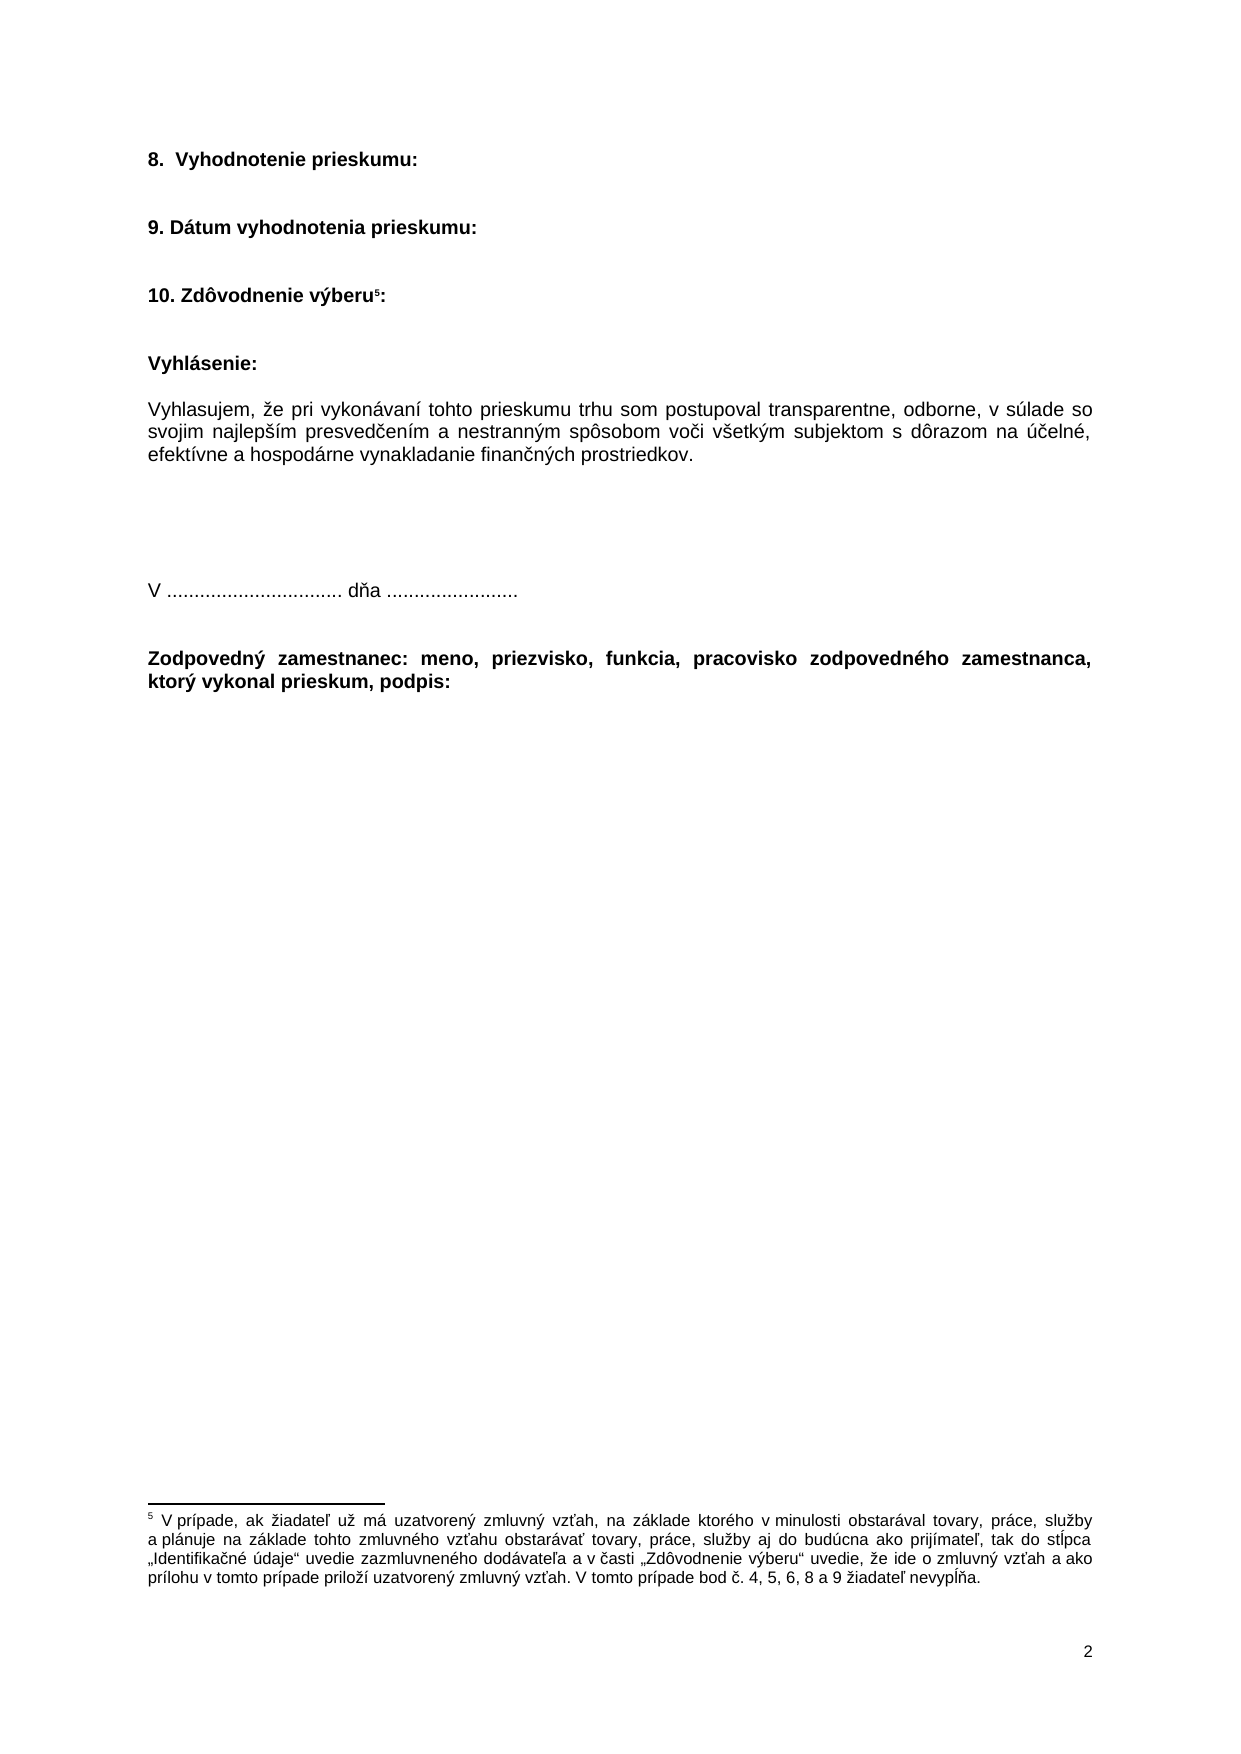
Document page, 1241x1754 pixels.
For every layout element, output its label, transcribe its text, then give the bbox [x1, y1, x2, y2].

text Vyhlasujem, že pri vykonávaní tohto prieskumu trhu som postupoval transparentne, odborne, v súlade so svojim najlepším presvedčením a nestranným spôsobom voči všetkým subjektom s dôrazom na účelné, efektívne a hospodárne vynakladanie finančných prostriedkov. [148, 397, 1092, 466]
text V ................................ dňa ........................ [148, 579, 1092, 602]
text 9. Dátum vyhodnotenia prieskumu: [148, 216, 1092, 238]
text 10. Zdôvodnenie výberu: [148, 284, 1092, 307]
text Zodpovedný zamestnanec: meno, priezvisko, funkcia, pracovisko zodpovedného zamestnanca, ktorý vykonal prieskum, podpis: [148, 647, 1092, 693]
text Vyhlásenie: [148, 352, 1092, 375]
text 8. Vyhodnotenie prieskumu: [148, 148, 1092, 170]
